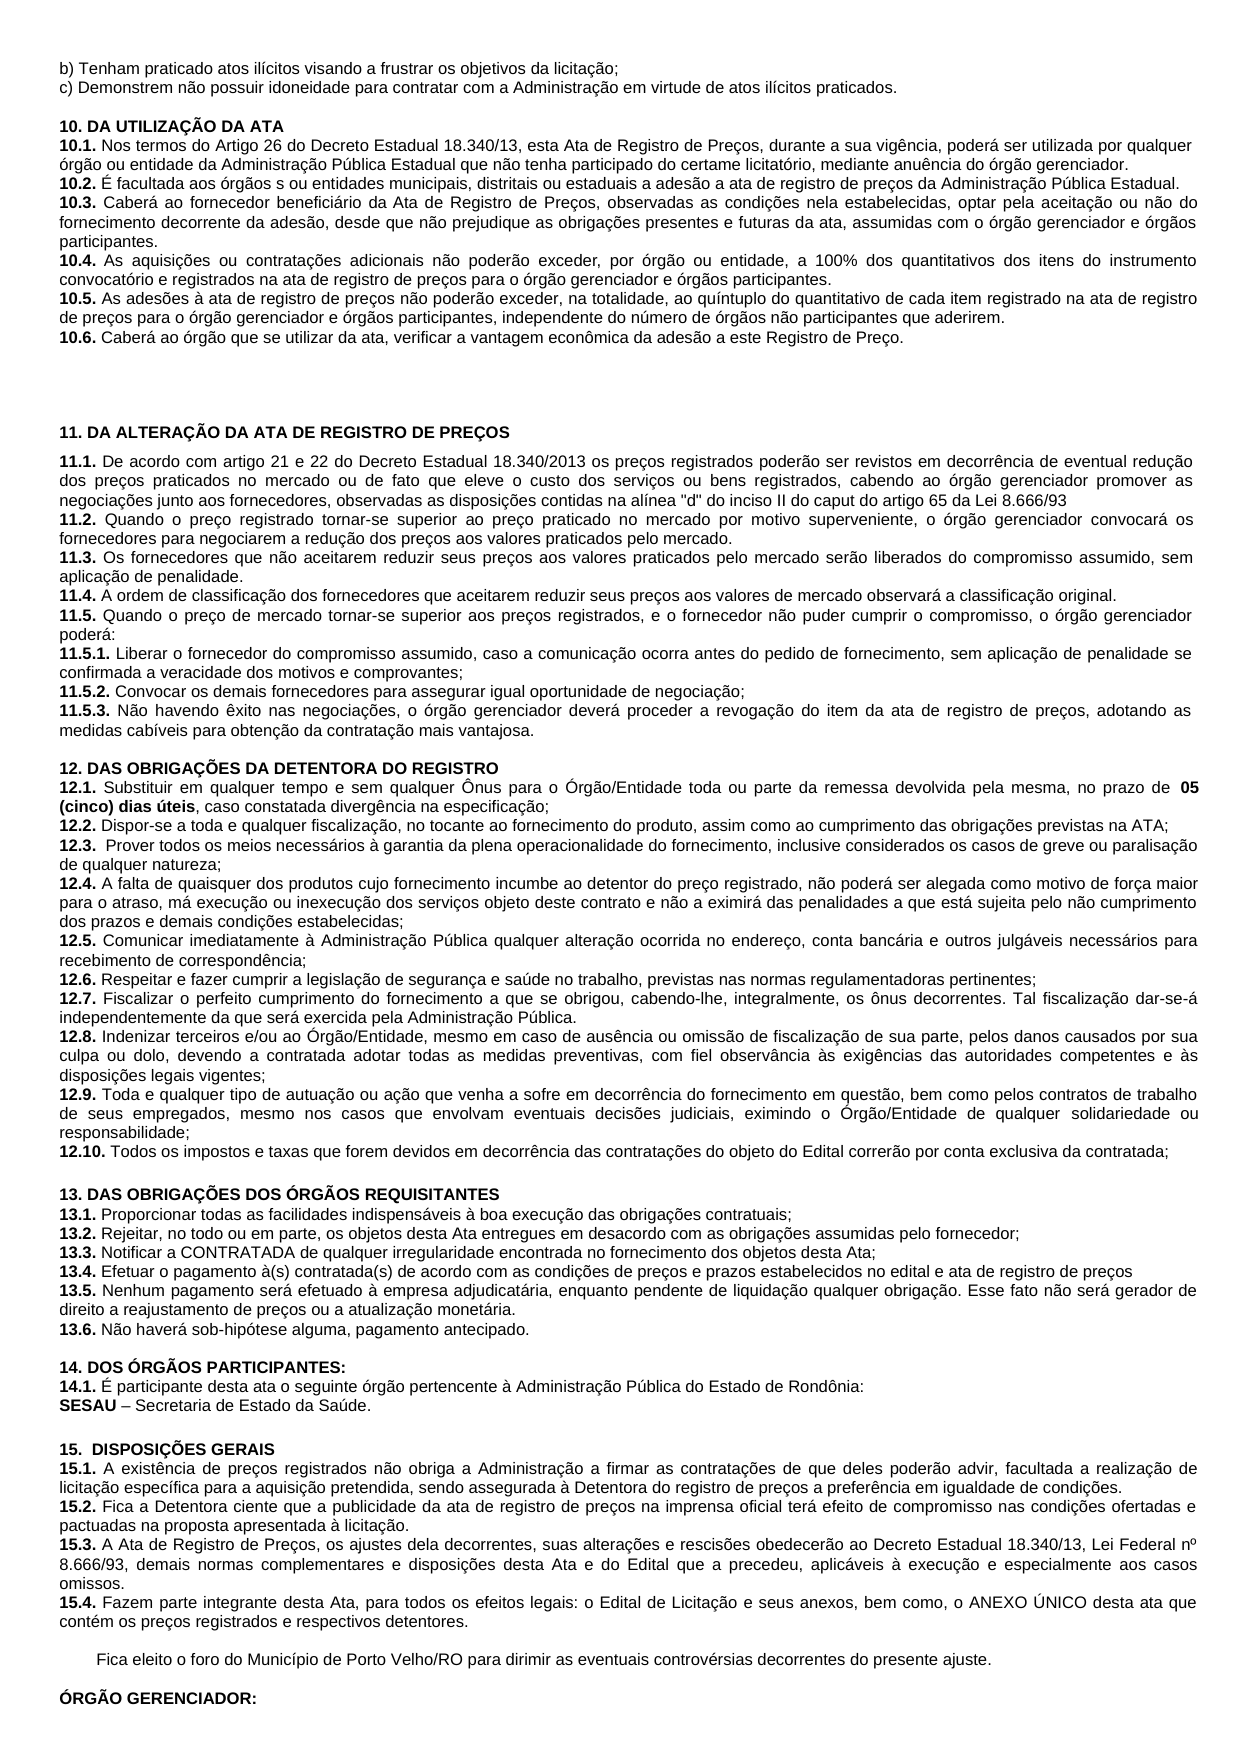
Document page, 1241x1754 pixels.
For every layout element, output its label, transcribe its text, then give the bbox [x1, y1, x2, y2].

list 10.4. As aquisições ou contratações adicionais não poderão exceder, por órgão ou entidade, a 100% dos quantitativos dos itens do instrumento convocatório e registrados na ata de registro de preços para o órgão gerenciador e órgãos participantes. [59, 251, 1199, 289]
text 11.5. Quando o preço de mercado tornar-se superior aos preços registrados, e o fornecedor não puder cumprir o compromisso, o órgão gerenciador poderá: [59, 605, 1194, 644]
text 14. DOS ÓRGÃOS PARTICIPANTES: [59, 1358, 1194, 1377]
text 11.1. De acordo com artigo 21 e 22 do Decreto Estadual 18.340/2013 os preços registrados poderão ser revistos em decorrência de eventual redução dos preços praticados no mercado ou de fato que eleve o custo dos serviços ou bens registrados, cabendo ao órgão gerenciador promover as negociações junto aos fornecedores, observadas as disposições contidas na alínea "d" do inciso II do caput do artigo 65 da Lei 8.666/93 [59, 452, 1194, 509]
text 13. DAS OBRIGAÇÕES DOS ÓRGÃOS REQUISITANTES [59, 1185, 1199, 1204]
text 11.5.2. Convocar os demais fornecedores para assegurar igual oportunidade de negociação; [59, 682, 1194, 701]
text 15.1. A existência de preços registrados não obriga a Administração a firmar as contratações de que deles poderão advir, facultada a realização de licitação específica para a aquisição pretendida, sendo assegurada à Detentora do registro de preços a preferência em igualdade de condições. [59, 1458, 1199, 1497]
text 11. DA ALTERAÇÃO DA ATA DE REGISTRO DE PREÇOS [59, 423, 1199, 442]
text 10. DA UTILIZAÇÃO DA ATA [59, 117, 1199, 136]
text 12.7. Fiscalizar o perfeito cumprimento do fornecimento a que se obrigou, cabendo-lhe, integralmente, os ônus decorrentes. Tal fiscalização dar-se-á independentemente da que será exercida pela Administração Pública. [59, 989, 1199, 1027]
text 15.3. A Ata de Registro de Preços, os ajustes dela decorrentes, suas alterações e rescisões obedecerão ao Decreto Estadual 18.340/13, Lei Federal nº 8.666/93, demais normas complementares e disposições desta Ata e do Edital que a precedeu, aplicáveis à execução e especialmente aos casos omissos. [59, 1535, 1199, 1593]
list 10.3. Caberá ao fornecedor beneficiário da Ata de Registro de Preços, observadas as condições nela estabelecidas, optar pela aceitação ou não do fornecimento decorrente da adesão, desde que não prejudique as obrigações presentes e futuras da ata, assumidas com o órgão gerenciador e órgãos participantes. [59, 193, 1199, 251]
text 12.6. Respeitar e fazer cumprir a legislação de segurança e saúde no trabalho, previstas nas normas regulamentadoras pertinentes; [59, 969, 1199, 989]
text SESAU – Secretaria de Estado da Saúde. [59, 1396, 1193, 1415]
text 15.2. Fica a Detentora ciente que a publicidade da ata de registro de preços na imprensa oficial terá efeito de compromisso nas condições ofertadas e pactuadas na proposta apresentada à licitação. [59, 1497, 1199, 1535]
text 10.2. É facultada aos órgãos s ou entidades municipais, distritais ou estaduais a adesão a ata de registro de preços da Administração Pública Estadual. [59, 174, 1194, 193]
text 11.5.1. Liberar o fornecedor do compromisso assumido, caso a comunicação ocorra antes do pedido de fornecimento, sem aplicação de penalidade se confirmada a veracidade dos motivos e comprovantes; [59, 644, 1194, 682]
text 11.5.3. Não havendo êxito nas negociações, o órgão gerenciador deverá proceder a revogação do item da ata de registro de preços, adotando as medidas cabíveis para obtenção da contratação mais vantajosa. [59, 701, 1194, 739]
list 10.5. As adesões à ata de registro de preços não poderão exceder, na totalidade, ao quíntuplo do quantitativo de cada item registrado na ata de registro de preços para o órgão gerenciador e órgãos participantes, independente do número de órgãos não participantes que aderirem. [59, 289, 1199, 327]
text 13.4. Efetuar o pagamento à(s) contratada(s) de acordo com as condições de preços e prazos estabelecidos no edital e ata de registro de preços [59, 1262, 1199, 1281]
text 14.1. É participante desta ata o seguinte órgão pertencente à Administração Pública do Estado de Rondônia: [59, 1377, 1194, 1396]
text 12.4. A falta de quaisquer dos produtos cujo fornecimento incumbe ao detentor do preço registrado, não poderá ser alegada como motivo de força maior para o atraso, má execução ou inexecução dos serviços objeto deste contrato e não a eximirá das penalidades a que está sujeita pelo não cumprimento dos prazos e demais condições estabelecidas; [59, 874, 1199, 931]
text 13.5. Nenhum pagamento será efetuado à empresa adjudicatária, enquanto pendente de liquidação qualquer obrigação. Esse fato não será gerador de direito a reajustamento de preços ou a atualização monetária. [59, 1281, 1199, 1319]
text 15.4. Fazem parte integrante desta Ata, para todos os efeitos legais: o Edital de Licitação e seus anexos, bem como, o ANEXO ÚNICO desta ata que contém os preços registrados e respectivos detentores. [59, 1593, 1199, 1631]
text 12.9. Toda e qualquer tipo de autuação ou ação que venha a sofre em decorrência do fornecimento em questão, bem como pelos contratos de trabalho de seus empregados, mesmo nos casos que envolvam eventuais decisões judiciais, eximindo o Órgão/Entidade de qualquer solidariedade ou responsabilidade; [59, 1084, 1199, 1142]
text ÓRGÃO GERENCIADOR: [59, 1688, 1194, 1708]
text 13.1. Proporcionar todas as facilidades indispensáveis à boa execução das obrigações contratuais; [59, 1204, 1199, 1223]
text 12.2. Dispor-se a toda e qualquer fiscalização, no tocante ao fornecimento do produto, assim como ao cumprimento das obrigações previstas na ATA; [59, 816, 1199, 835]
text c) Demonstrem não possuir idoneidade para contratar com a Administração em virtude de atos ilícitos praticados. [59, 78, 1199, 97]
text 13.2. Rejeitar, no todo ou em parte, os objetos desta Ata entregues em desacordo com as obrigações assumidas pelo fornecedor; [59, 1223, 1199, 1243]
text 12.1. Substituir em qualquer tempo e sem qualquer Ônus para o Órgão/Entidade toda ou parte da remessa devolvida pela mesma, no prazo de 05 (cinco) dias úteis, caso constatada divergência na especificação; [59, 778, 1199, 816]
text 12.3. Prover todos os meios necessários à garantia da plena operacionalidade do fornecimento, inclusive considerados os casos de greve ou paralisação de qualquer natureza; [59, 835, 1199, 874]
text 11.3. Os fornecedores que não aceitarem reduzir seus preços aos valores praticados pelo mercado serão liberados do compromisso assumido, sem aplicação de penalidade. [59, 548, 1194, 586]
text 10.6. Caberá ao órgão que se utilizar da ata, verificar a vantagem econômica da adesão a este Registro de Preço. [59, 327, 1199, 347]
text 13.3. Notificar a CONTRATADA de qualquer irregularidade encontrada no fornecimento dos objetos desta Ata; [59, 1243, 1199, 1262]
text 10.1. Nos termos do Artigo 26 do Decreto Estadual 18.340/13, esta Ata de Registro de Preços, durante a sua vigência, poderá ser utilizada por qualquer órgão ou entidade da Administração Pública Estadual que não tenha participado do certame licitatório, mediante anuência do órgão gerenciador. [59, 136, 1194, 174]
text 12.8. Indenizar terceiros e/ou ao Órgão/Entidade, mesmo em caso de ausência ou omissão de fiscalização de sua parte, pelos danos causados por sua culpa ou dolo, devendo a contratada adotar todas as medidas preventivas, com fiel observância às exigências das autoridades competentes e às disposições legais vigentes; [59, 1027, 1199, 1084]
text Fica eleito o foro do Município de Porto Velho/RO para dirimir as eventuais controvérsias decorrentes do presente ajuste. [59, 1650, 1199, 1669]
text 11.4. A ordem de classificação dos fornecedores que aceitarem reduzir seus preços aos valores de mercado observará a classificação original. [59, 586, 1194, 605]
text 11.2. Quando o preço registrado tornar-se superior ao preço praticado no mercado por motivo superveniente, o órgão gerenciador convocará os fornecedores para negociarem a redução dos preços aos valores praticados pelo mercado. [59, 509, 1194, 548]
text 12. DAS OBRIGAÇÕES DA DETENTORA DO REGISTRO [59, 759, 1199, 778]
text 15. DISPOSIÇÕES GERAIS [59, 1439, 1199, 1458]
text b) Tenham praticado atos ilícitos visando a frustrar os objetivos da licitação; [59, 59, 1199, 78]
text 12.10. Todos os impostos e taxas que forem devidos em decorrência das contratações do objeto do Edital correrão por conta exclusiva da contratada; [59, 1142, 1199, 1161]
text 13.6. Não haverá sob-hipótese alguma, pagamento antecipado. [59, 1319, 1199, 1338]
text 12.5. Comunicar imediatamente à Administração Pública qualquer alteração ocorrida no endereço, conta bancária e outros julgáveis necessários para recebimento de correspondência; [59, 931, 1199, 969]
